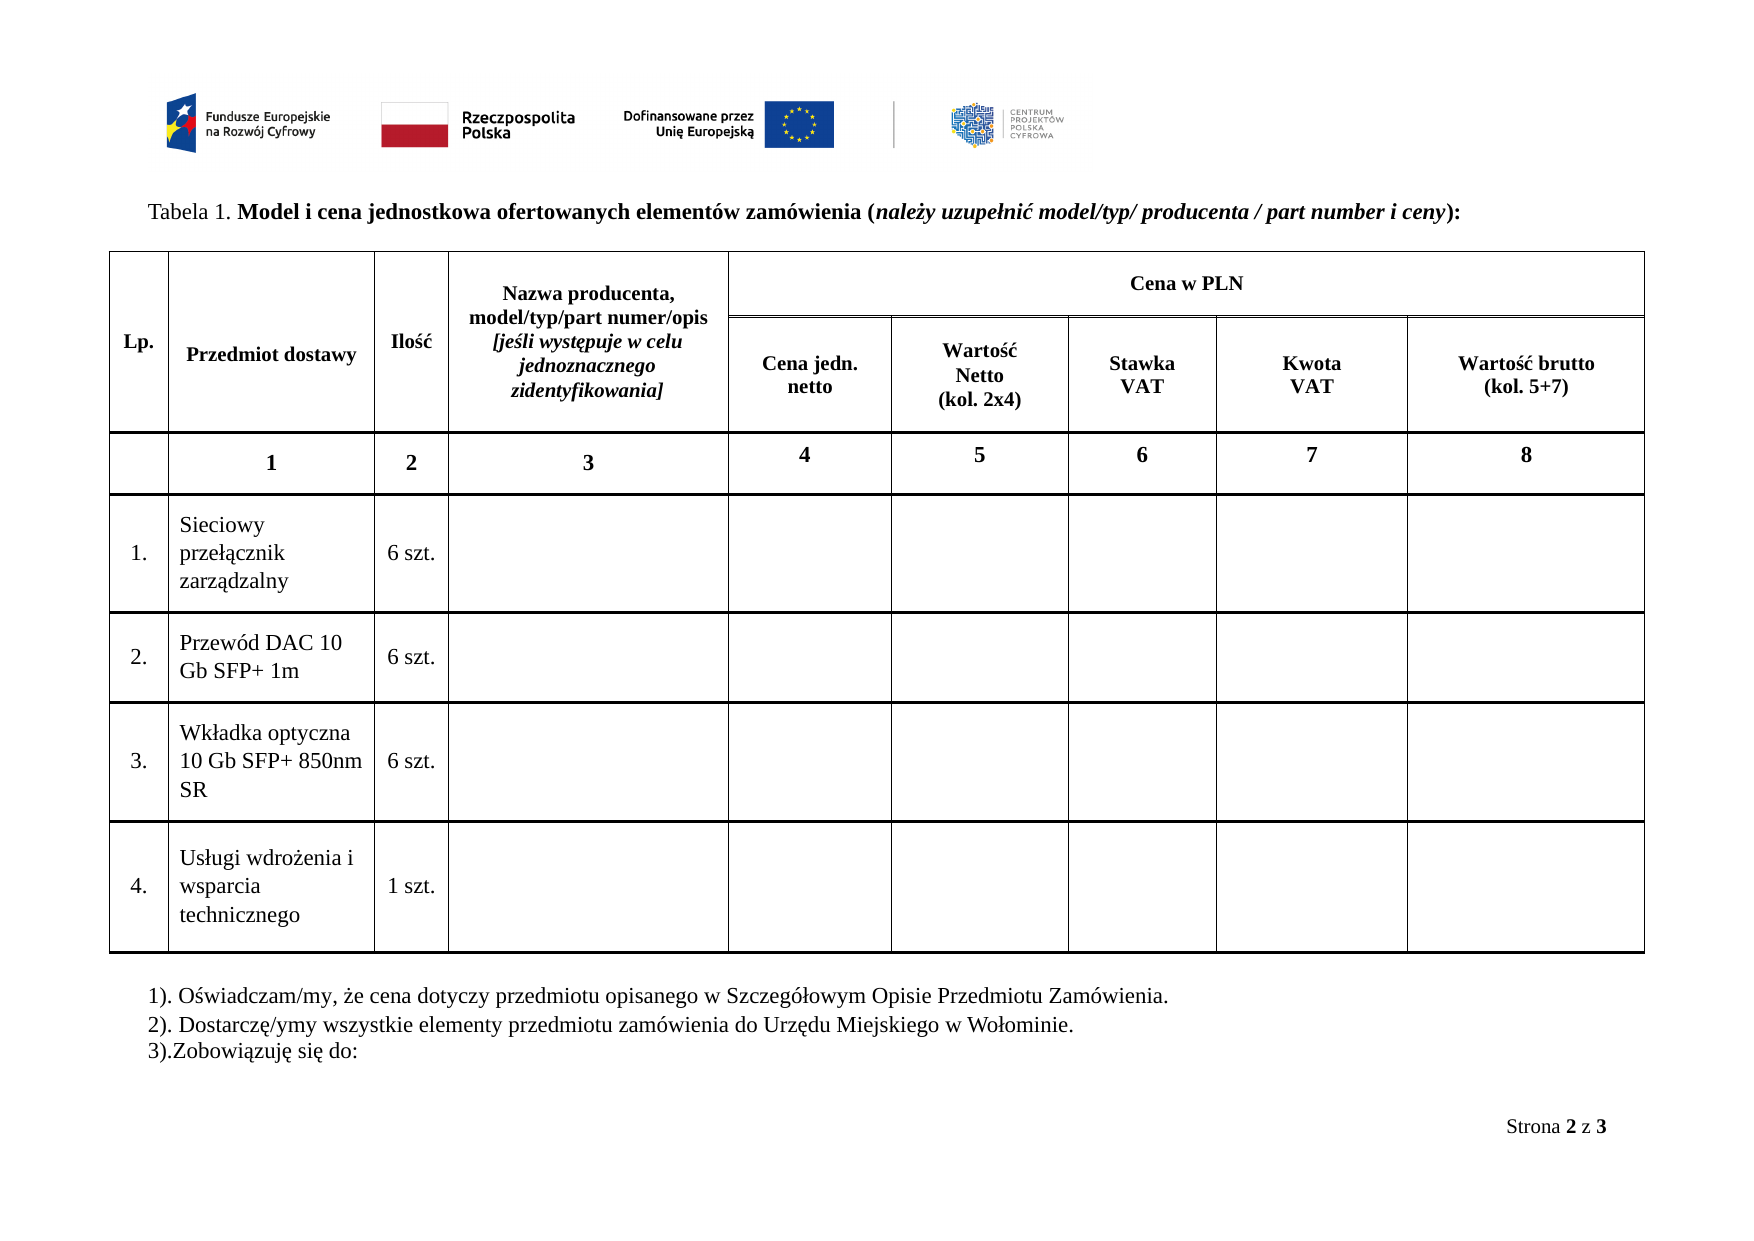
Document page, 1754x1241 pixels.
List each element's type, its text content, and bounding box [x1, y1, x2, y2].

table_cell Wartość brutto (kol. 5+7) [1408, 318, 1644, 431]
table_cell 1 [169, 434, 374, 493]
table_cell 4. [110, 823, 168, 951]
table_cell [1069, 704, 1216, 819]
table_cell [1217, 823, 1407, 951]
text 1). Oświadczam/my, że cena dotyczy przedmiotu opisanego w Szczegółowym Opisie Przedmiotu Zamówienia. [148, 983, 1606, 1009]
table_cell [729, 823, 891, 951]
table_header Nazwa producenta, model/typ/part numer/opis [jeśli występuje w celu jednoznacznego zidentyfikowania] [449, 252, 728, 431]
table_cell [1217, 704, 1407, 819]
table_cell [1408, 704, 1644, 819]
table_cell [449, 496, 728, 611]
picture [147, 73, 1093, 172]
table_cell [1408, 823, 1644, 951]
table_cell 3 [449, 434, 728, 493]
table_cell [892, 614, 1068, 701]
table_cell [110, 434, 168, 493]
table_cell Cena jedn. netto [729, 318, 891, 431]
table_cell [449, 704, 728, 819]
text 3).Zobowiązuję się do: [148, 1037, 1606, 1064]
table_cell 6 szt. [375, 614, 448, 701]
table_cell [729, 614, 891, 701]
table_cell [1217, 496, 1407, 611]
table_cell [1069, 614, 1216, 701]
table_cell 4 [729, 434, 891, 493]
table_cell [729, 496, 891, 611]
table_cell [892, 823, 1068, 951]
table_cell Przewód DAC 10 Gb SFP+ 1m [169, 614, 374, 701]
table_cell Stawka VAT [1069, 318, 1216, 431]
table_cell Usługi wdrożenia i wsparcia technicznego [169, 823, 374, 951]
table_cell [729, 704, 891, 819]
table_cell [449, 614, 728, 701]
text 2). Dostarczę/ymy wszystkie elementy przedmiotu zamówienia do Urzędu Miejskiego w Wołominie. [148, 1011, 1606, 1037]
table_cell 8 [1408, 434, 1644, 493]
table_header Przedmiot dostawy [169, 252, 374, 431]
table_cell [1069, 823, 1216, 951]
table_cell [1408, 614, 1644, 701]
table_cell 7 [1217, 434, 1407, 493]
table_cell 6 [1069, 434, 1216, 493]
table_cell Wkładka optyczna 10 Gb SFP+ 850nm SR [169, 704, 374, 819]
table_cell Kwota VAT [1217, 318, 1407, 431]
table_cell 3. [110, 704, 168, 819]
table_cell [892, 704, 1068, 819]
table_cell [1217, 614, 1407, 701]
table_cell [1408, 496, 1644, 611]
table_cell Wartość Netto (kol. 2x4) [892, 318, 1068, 431]
text Tabela 1. Model i cena jednostkowa ofertowanych elementów zamówienia (należy uzupełnić model/typ/ producenta / part number i ceny): [148, 198, 1606, 224]
table_cell 1. [110, 496, 168, 611]
table_cell 6 szt. [375, 704, 448, 819]
table_header Lp. [110, 252, 168, 431]
table_header Cena w PLN [729, 252, 1644, 315]
table_cell 2. [110, 614, 168, 701]
table_cell Sieciowy przełącznik zarządzalny [169, 496, 374, 611]
table_cell 1 szt. [375, 823, 448, 951]
table_cell [449, 823, 728, 951]
table_cell [1069, 496, 1216, 611]
table_header Ilość [375, 252, 448, 431]
table_cell 5 [892, 434, 1068, 493]
table_cell 6 szt. [375, 496, 448, 611]
table_cell 2 [375, 434, 448, 493]
table_cell [892, 496, 1068, 611]
